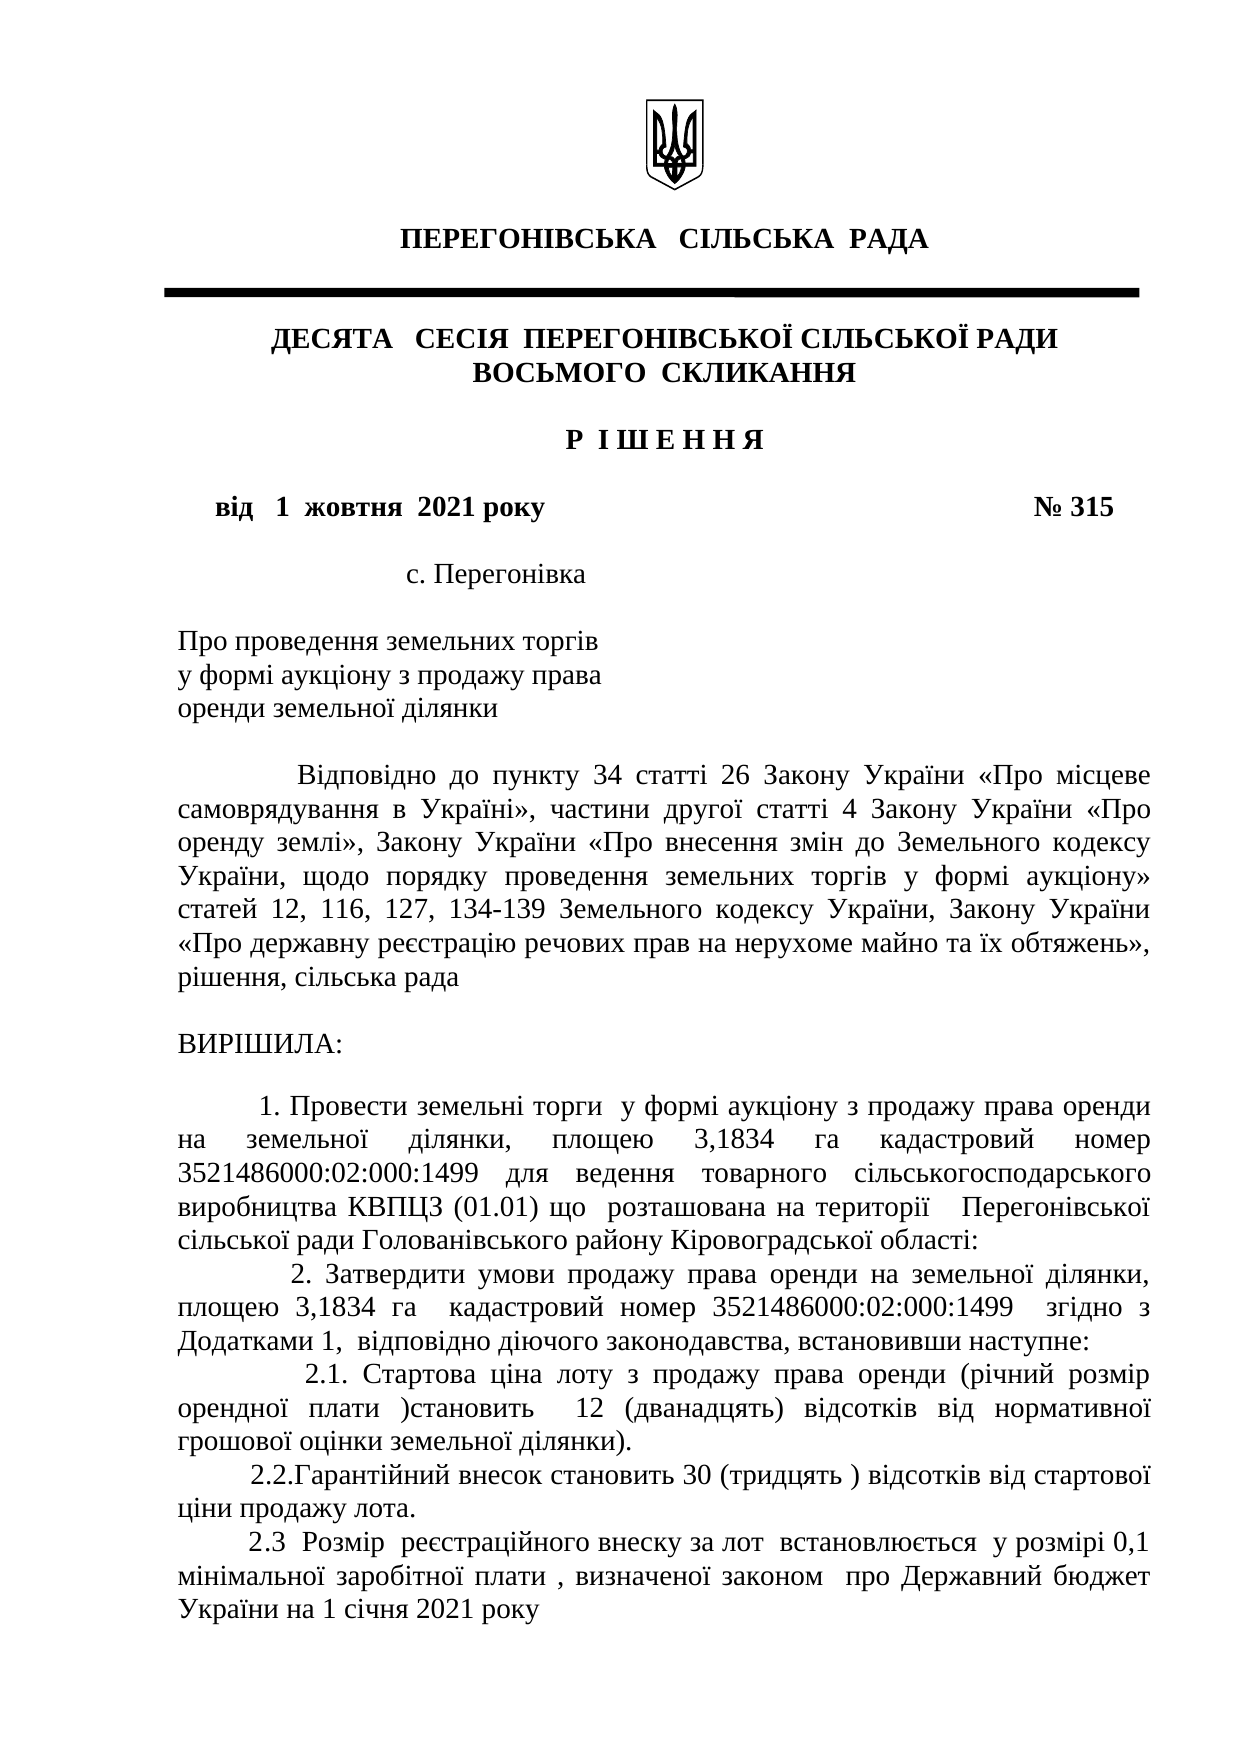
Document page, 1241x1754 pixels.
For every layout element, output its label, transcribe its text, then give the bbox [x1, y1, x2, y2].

text с. Перегонівка [177, 556, 815, 590]
text оренди земельної ділянки [177, 690, 815, 724]
text ДЕСЯТА СЕСІЯ ПЕРЕГОНІВСЬКОЇ СІЛЬСЬКОЇ РАДИ [177, 321, 1152, 355]
text ВИРІШИЛА: [177, 1026, 1152, 1059]
text у формі аукціону з продажу права [177, 657, 815, 690]
text Відповідно до пункту 34 статті 26 Закону України «Про місцеве самоврядування в Україні», частини другої статті 4 Закону України «Про оренду землі», Закону України «Про внесення змін до Земельного кодексу України, щодо порядку проведення земельних торгів у формі аукціону» статей 12, 116, 127, 134-139 Земельного кодексу України, Закону України «Про державну реєстрацію речових прав на нерухоме майно та їх обтяжень», рішення, сільська рада [177, 757, 1152, 992]
text 2.2.Гарантійний внесок становить 30 (тридцять ) відсотків від стартової ціни продажу лота. [177, 1457, 1152, 1524]
text 2.1. Стартова ціна лоту з продажу права оренди (річний розмір орендної плати )становить 12 (дванадцять) відсотків від нормативної грошової оцінки земельної ділянки). [177, 1356, 1152, 1457]
text Про проведення земельних торгів [177, 623, 815, 657]
text 1. Провести земельні торги у формі аукціону з продажу права оренди на земельної ділянки, площею 3,1834 га кадастровий номер 3521486000:02:000:1499 для ведення товарного сільськогосподарського виробництва КВПЦЗ (01.01) що розташована на території Перегонівської сільської ради Голованівського району Кіровоградської області: [177, 1088, 1152, 1256]
text від 1 жовтня 2021 року № 315 [177, 489, 1152, 523]
text ВОСЬМОГО СКЛИКАННЯ [177, 355, 1152, 388]
text 2. Затвердити умови продажу права оренди на земельної ділянки, площею 3,1834 га кадастровий номер 3521486000:02:000:1499 згідно з Додатками 1, відповідно діючого законодавства, встановивши наступне: [177, 1256, 1152, 1356]
text Р І Ш Е Н Н Я [177, 422, 1152, 456]
text ПЕРЕГОНІВСЬКА СІЛЬСЬКА РАДА [177, 221, 1152, 254]
text 2.3 Розмір реєстраційного внеску за лот встановлюється у розмірі 0,1 мінімальної заробітної плати , визначеної законом про Державний бюджет України на 1 січня 2021 року [177, 1524, 1152, 1625]
